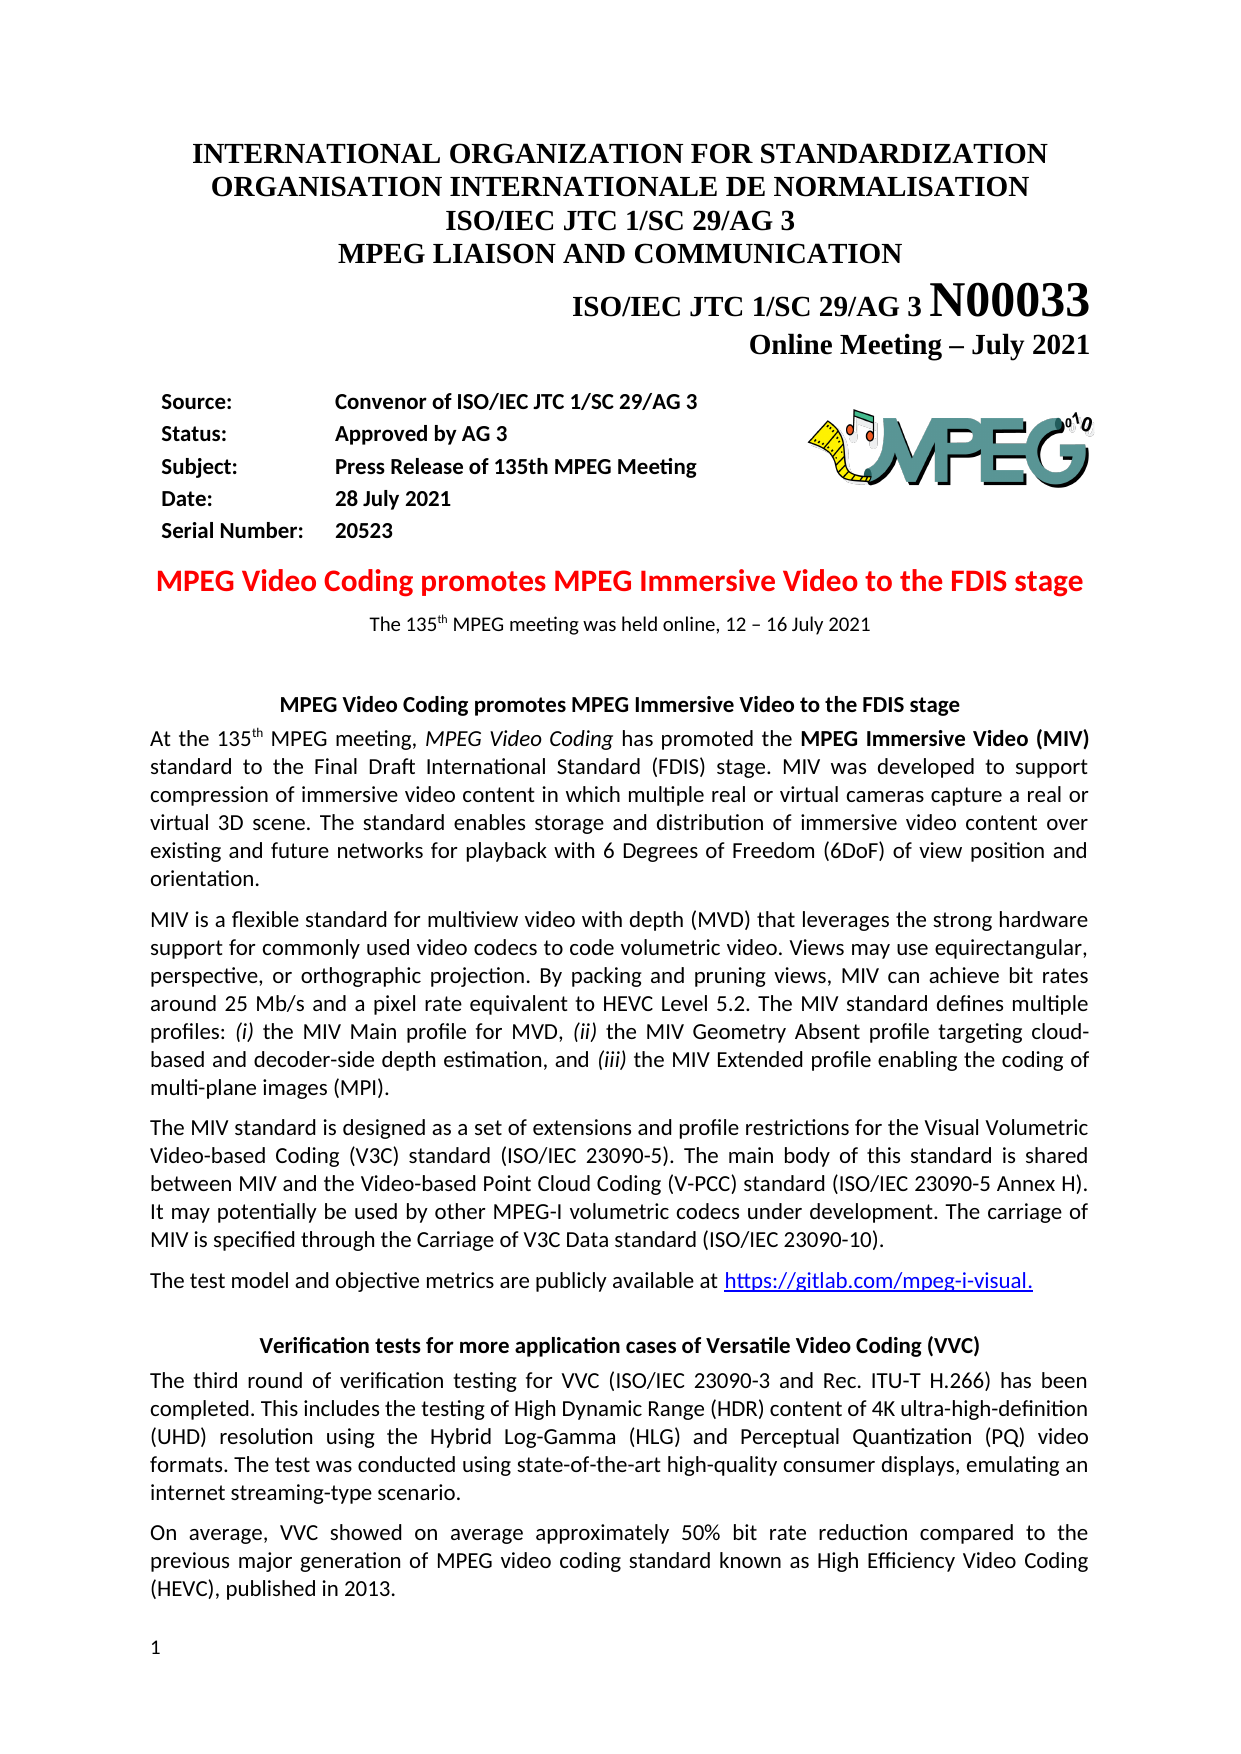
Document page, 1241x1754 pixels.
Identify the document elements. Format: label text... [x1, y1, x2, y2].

text INTERNATIONAL ORGANIZATION FOR STANDARDIZATION [150, 136, 1090, 169]
text MPEG Video Coding promotes MPEG Immersive Video to the FDIS stage [150, 561, 1090, 599]
text The MIV standard is designed as a set of extensions and profile restrictions for the Visual Volumetric Video-based Coding (V3C) standard (ISO/IEC 23090-5). The main body of this standard is shared between MIV and the Video-based Point Cloud Coding (V-PCC) standard (ISO/IEC 23090-5 Annex H). It may potentially be used by other MPEG-I volumetric codecs under development. The carriage of MIV is specified through the Carriage of V3C Data standard (ISO/IEC 23090-10). [150, 1113, 1090, 1253]
table_header Source: [150, 388, 323, 419]
text The third round of verification testing for VVC (ISO/IEC 23090-3 and Rec. ITU-T H.266) has been completed. This includes the testing of High Dynamic Range (HDR) content of 4K ultra-high-definition (UHD) resolution using the Hybrid Log-Gamma (HLG) and Perceptual Quantization (PQ) video formats. The test was conducted using state-of-the-art high-quality consumer displays, emulating an internet streaming-type scenario. [150, 1366, 1090, 1506]
text Online Meeting – July 2021 [150, 327, 1090, 361]
table_cell Serial Number: [150, 516, 323, 548]
text At the 135th MPEG meeting, MPEG Video Coding has promoted the MPEG Immersive Video (MIV) standard to the Final Draft International Standard (FDIS) stage. MIV was developed to support compression of immersive video content in which multiple real or virtual cameras capture a real or virtual 3D scene. The standard enables storage and distribution of immersive video content over existing and future networks for playback with 6 Degrees of Freedom (6DoF) of view position and orientation. [150, 724, 1090, 892]
text MPEG LIAISON AND COMMUNICATION [150, 236, 1090, 270]
table_cell 28 July 2021 [324, 484, 784, 516]
subtitle Verification tests for more application cases of Versatile Video Coding (VVC) [150, 1332, 1090, 1359]
table_cell Status: [150, 420, 323, 452]
text The 135th MPEG meeting was held online, 12 – 16 July 2021 [150, 611, 1090, 637]
table_cell 20523 [324, 516, 784, 548]
table_header Convenor of ISO/IEC JTC 1/SC 29/AG 3 [324, 388, 784, 419]
table_cell Subject: [150, 452, 323, 484]
text ORGANISATION INTERNATIONALE DE NORMALISATION [150, 169, 1090, 203]
text MIV is a flexible standard for multiview video with depth (MVD) that leverages the strong hardware support for commonly used video codecs to code volumetric video. Views may use equirectangular, perspective, or orthographic projection. By packing and pruning views, MIV can achieve bit rates around 25 Mb/s and a pixel rate equivalent to HEVC Level 5.2. The MIV standard defines multiple profiles: (i) the MIV Main profile for MVD, (ii) the MIV Geometry Absent profile targeting cloud-based and decoder-side depth estimation, and (iii) the MIV Extended profile enabling the coding of multi-plane images (MPI). [150, 905, 1090, 1101]
text ISO/IEC JTC 1/SC 29/AG 3 N00033 [150, 270, 1090, 327]
text On average, VVC showed on average approximately 50% bit rate reduction compared to the previous major generation of MPEG video coding standard known as High Efficiency Video Coding (HEVC), published in 2013. [150, 1518, 1090, 1602]
table_cell Approved by AG 3 [324, 420, 784, 452]
text The test model and objective metrics are publicly available at https://gitlab.com/mpeg-i-visual. [150, 1266, 1090, 1294]
table_cell Press Release of 135th MPEG Meeting [324, 452, 784, 484]
subtitle MPEG Video Coding promotes MPEG Immersive Video to the FDIS stage [150, 690, 1090, 718]
table_cell Date: [150, 484, 323, 516]
picture [795, 387, 1095, 509]
text ISO/IEC JTC 1/SC 29/AG 3 [150, 203, 1090, 236]
table_header [784, 388, 1094, 548]
